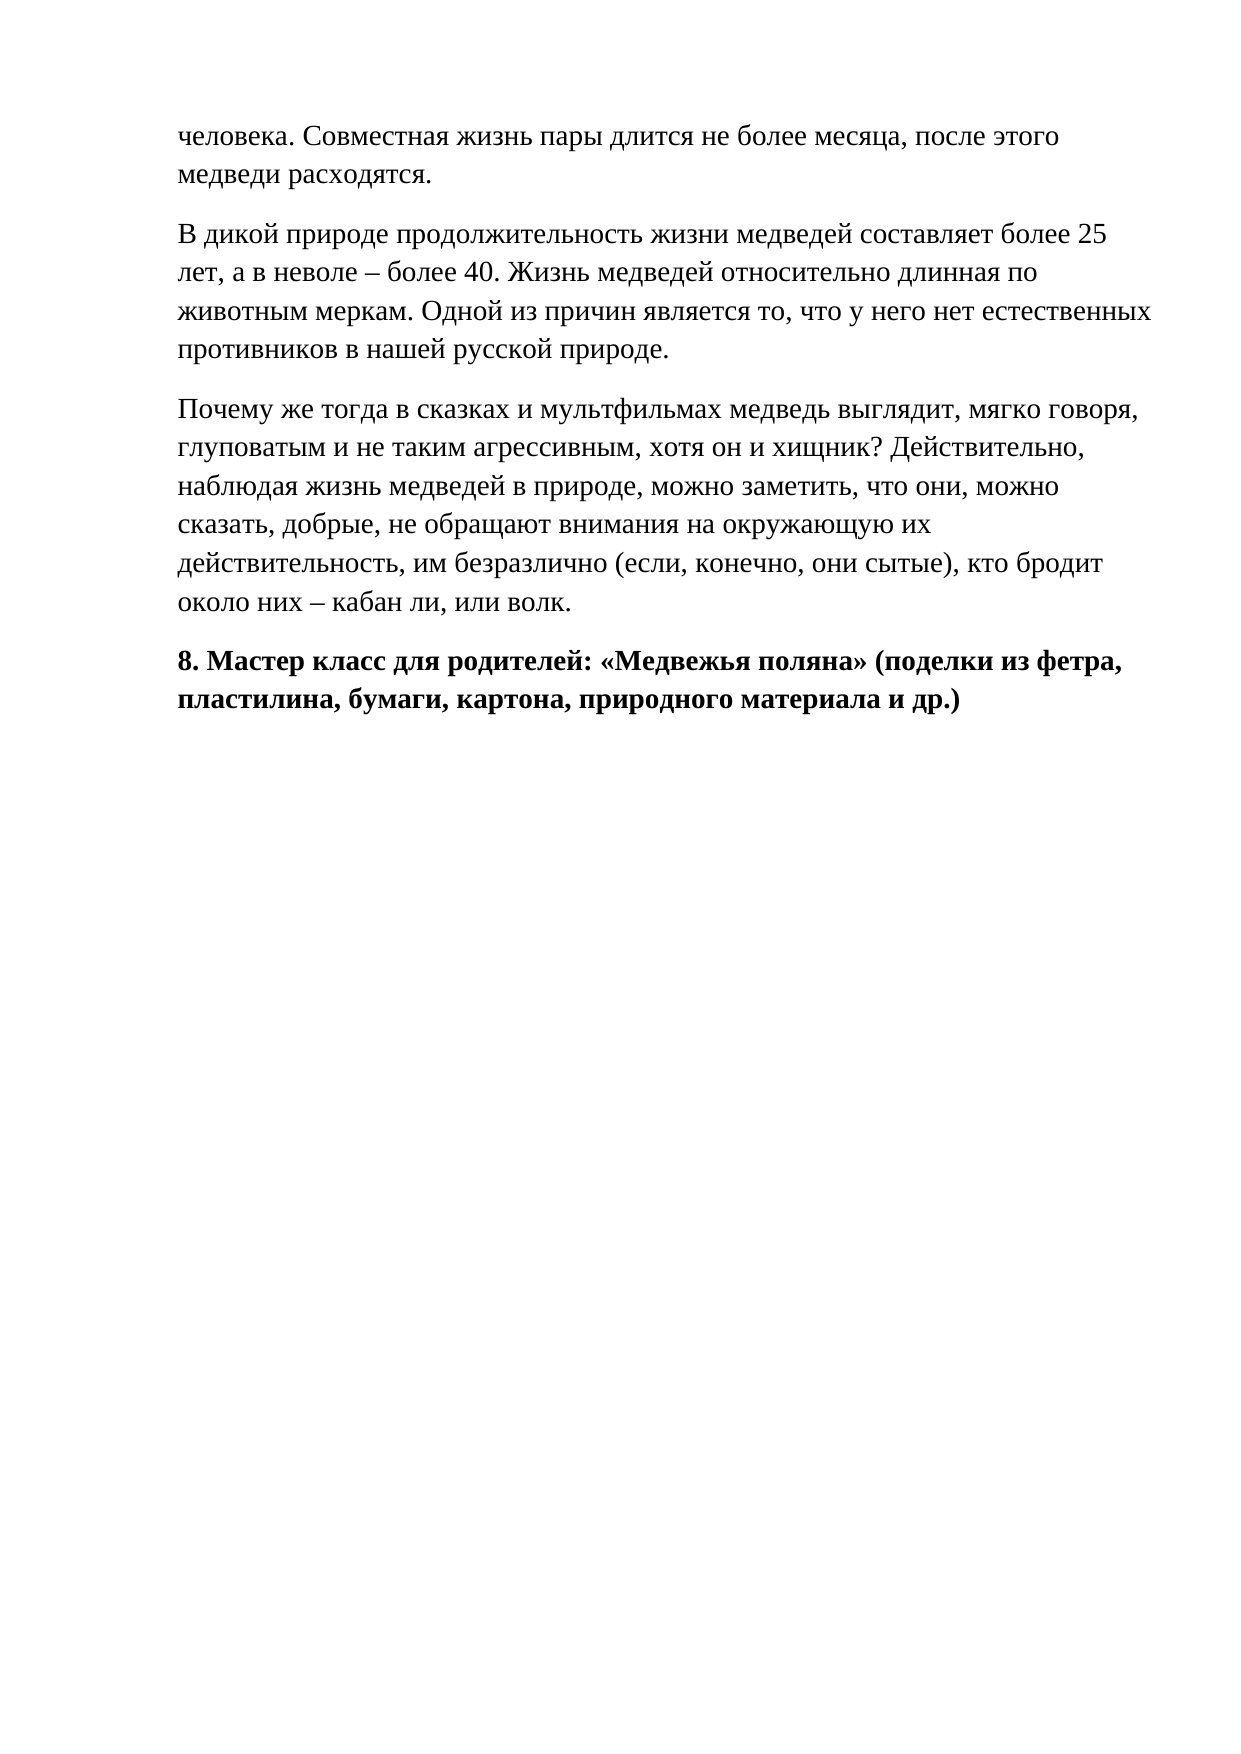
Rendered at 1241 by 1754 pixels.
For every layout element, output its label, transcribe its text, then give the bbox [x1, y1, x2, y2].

text 8. Мастер класс для родителей: «Медвежья поляна» (поделки из фетра, пластилина, бумаги, картона, природного материала и др.) [177, 643, 1152, 715]
text В дикой природе продолжительность жизни медведей составляет более 25 лет, а в неволе – более 40. Жизнь медведей относительно длинная по животным меркам. Одной из причин является то, что у него нет естественных противников в нашей русской природе. [177, 216, 1152, 365]
text Почему же тогда в сказках и мультфильмах медведь выглядит, мягко говоря, глуповатым и не таким агрессивным, хотя он и хищник? Действительно, наблюдая жизнь медведей в природе, можно заметить, что они, можно сказать, добрые, не обращают внимания на окружающую их действительность, им безразлично (если, конечно, они сытые), кто бродит около них – кабан ли, или волк. [177, 391, 1152, 617]
